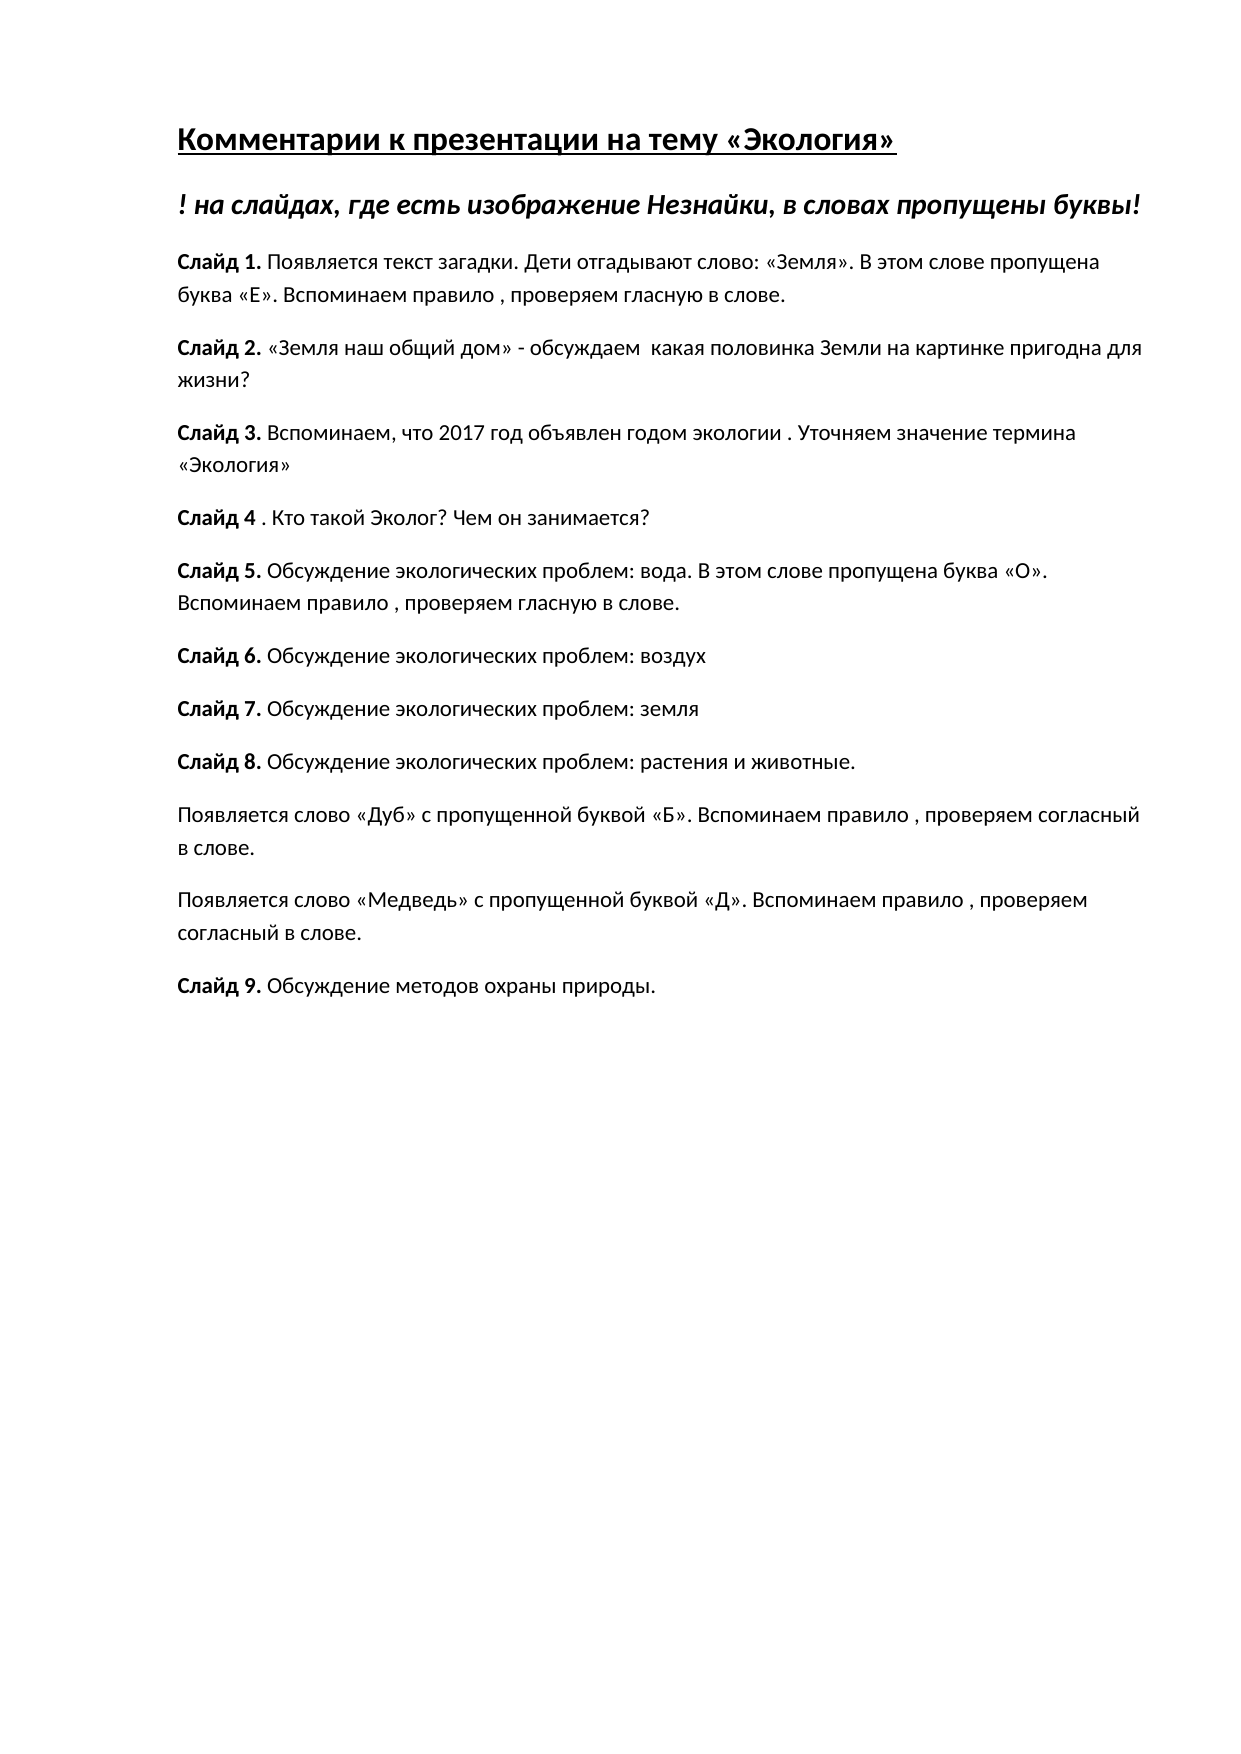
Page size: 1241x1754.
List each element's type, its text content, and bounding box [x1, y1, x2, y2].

text Слайд 5. Обсуждение экологических проблем: вода. В этом слове пропущена буква «О». Вспоминаем правило , проверяем гласную в слове. [177, 556, 1152, 616]
text Слайд 8. Обсуждение экологических проблем: растения и животные. [177, 747, 1152, 775]
text Слайд 2. «Земля наш общий дом» - обсуждаем какая половинка Земли на картинке пригодна для жизни? [177, 333, 1152, 393]
text Появляется слово «Дуб» с пропущенной буквой «Б». Вспоминаем правило , проверяем согласный в слове. [177, 800, 1152, 861]
text Слайд 7. Обсуждение экологических проблем: земля [177, 694, 1152, 722]
text Слайд 9. Обсуждение методов охраны природы. [177, 971, 1152, 999]
text Появляется слово «Медведь» с пропущенной буквой «Д». Вспоминаем правило , проверяем согласный в слове. [177, 886, 1152, 946]
text Слайд 1. Появляется текст загадки. Дети отгадывают слово: «Земля». В этом слове пропущена буква «Е». Вспоминаем правило , проверяем гласную в слове. [177, 247, 1152, 308]
text Слайд 6. Обсуждение экологических проблем: воздух [177, 641, 1152, 669]
text Слайд 3. Вспоминаем, что 2017 год объявлен годом экологии . Уточняем значение термина «Экология» [177, 418, 1152, 478]
text Слайд 4 . Кто такой Эколог? Чем он занимается? [177, 503, 1152, 531]
text ! на слайдах, где есть изображение Незнайки, в словах пропущены буквы! [177, 186, 1152, 221]
text Комментарии к презентации на тему «Экология» [177, 118, 1152, 159]
